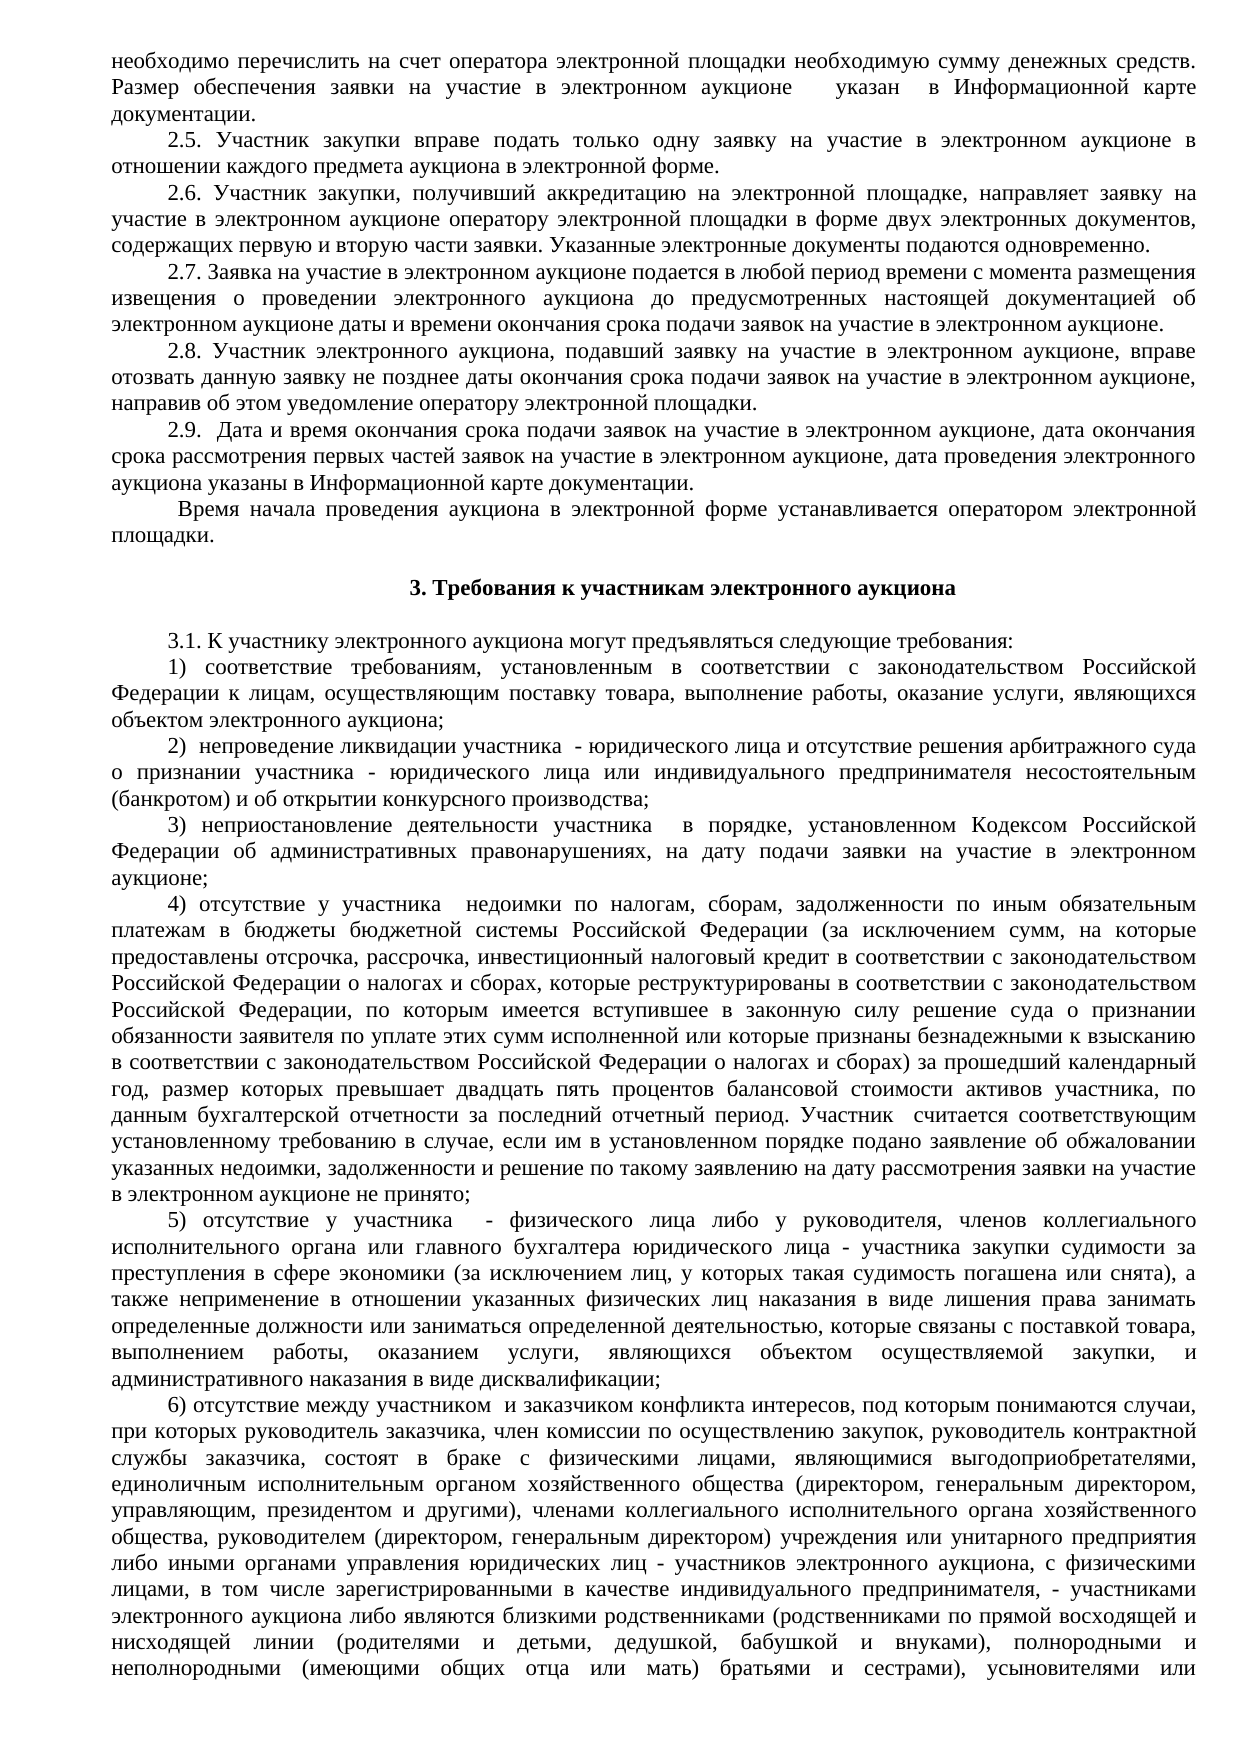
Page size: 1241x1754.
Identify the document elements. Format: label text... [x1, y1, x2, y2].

text 2.8. Участник электронного аукциона, подавший заявку на участие в электронном аукционе, вправе отозвать данную заявку не позднее даты окончания срока подачи заявок на участие в электронном аукционе, направив об этом уведомление оператору электронной площадки. [111, 337, 1198, 416]
text 2.5. Участник закупки вправе подать только одну заявку на участие в электронном аукционе в отношении каждого предмета аукциона в электронной форме. [111, 126, 1198, 179]
text Время начала проведения аукциона в электронной форме устанавливается оператором электронной площадки. [111, 495, 1198, 548]
text 2.7. Заявка на участие в электронном аукционе подается в любой период времени с момента размещения извещения о проведении электронного аукциона до предусмотренных настоящей документацией об электронном аукционе даты и времени окончания срока подачи заявок на участие в электронном аукционе. [111, 258, 1198, 337]
text 2) непроведение ликвидации участника - юридического лица и отсутствие решения арбитражного суда о признании участника - юридического лица или индивидуального предпринимателя несостоятельным (банкротом) и об открытии конкурсного производства; [111, 732, 1198, 811]
text 2.6. Участник закупки, получивший аккредитацию на электронной площадке, направляет заявку на участие в электронном аукционе оператору электронной площадки в форме двух электронных документов, содержащих первую и вторую части заявки. Указанные электронные документы подаются одновременно. [111, 179, 1198, 258]
text 4) отсутствие у участника недоимки по налогам, сборам, задолженности по иным обязательным платежам в бюджеты бюджетной системы Российской Федерации (за исключением сумм, на которые предоставлены отсрочка, рассрочка, инвестиционный налоговый кредит в соответствии с законодательством Российской Федерации о налогах и сборах, которые реструктурированы в соответствии с законодательством Российской Федерации, по которым имеется вступившее в законную силу решение суда о признании обязанности заявителя по уплате этих сумм исполненной или которые признаны безнадежными к взысканию в соответствии с законодательством Российской Федерации о налогах и сборах) за прошедший календарный год, размер которых превышает двадцать пять процентов балансовой стоимости активов участника, по данным бухгалтерской отчетности за последний отчетный период. Участник считается соответствующим установленному требованию в случае, если им в установленном порядке подано заявление об обжаловании указанных недоимки, задолженности и решение по такому заявлению на дату рассмотрения заявки на участие в электронном аукционе не принято; [111, 890, 1198, 1206]
text 2.9. Дата и время окончания срока подачи заявок на участие в электронном аукционе, дата окончания срока рассмотрения первых частей заявок на участие в электронном аукционе, дата проведения электронного аукциона указаны в Информационной карте документации. [111, 416, 1198, 495]
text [111, 47, 1198, 126]
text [111, 1391, 1198, 1681]
text 3.1. К участнику электронного аукциона могут предъявляться следующие требования: [111, 627, 1198, 653]
text 3) неприостановление деятельности участника в порядке, установленном Кодексом Российской Федерации об административных правонарушениях, на дату подачи заявки на участие в электронном аукционе; [111, 811, 1198, 890]
text 3. Требования к участникам электронного аукциона [111, 574, 1198, 600]
text 5) отсутствие у участника - физического лица либо у руководителя, членов коллегиального исполнительного органа или главного бухгалтера юридического лица - участника закупки судимости за преступления в сфере экономики (за исключением лиц, у которых такая судимость погашена или снята), а также неприменение в отношении указанных физических лиц наказания в виде лишения права занимать определенные должности или заниматься определенной деятельностью, которые связаны с поставкой товара, выполнением работы, оказанием услуги, являющихся объектом осуществляемой закупки, и административного наказания в виде дисквалификации; [111, 1206, 1198, 1391]
text 1) соответствие требованиям, установленным в соответствии с законодательством Российской Федерации к лицам, осуществляющим поставку товара, выполнение работы, оказание услуги, являющихся объектом электронного аукциона; [111, 653, 1198, 732]
